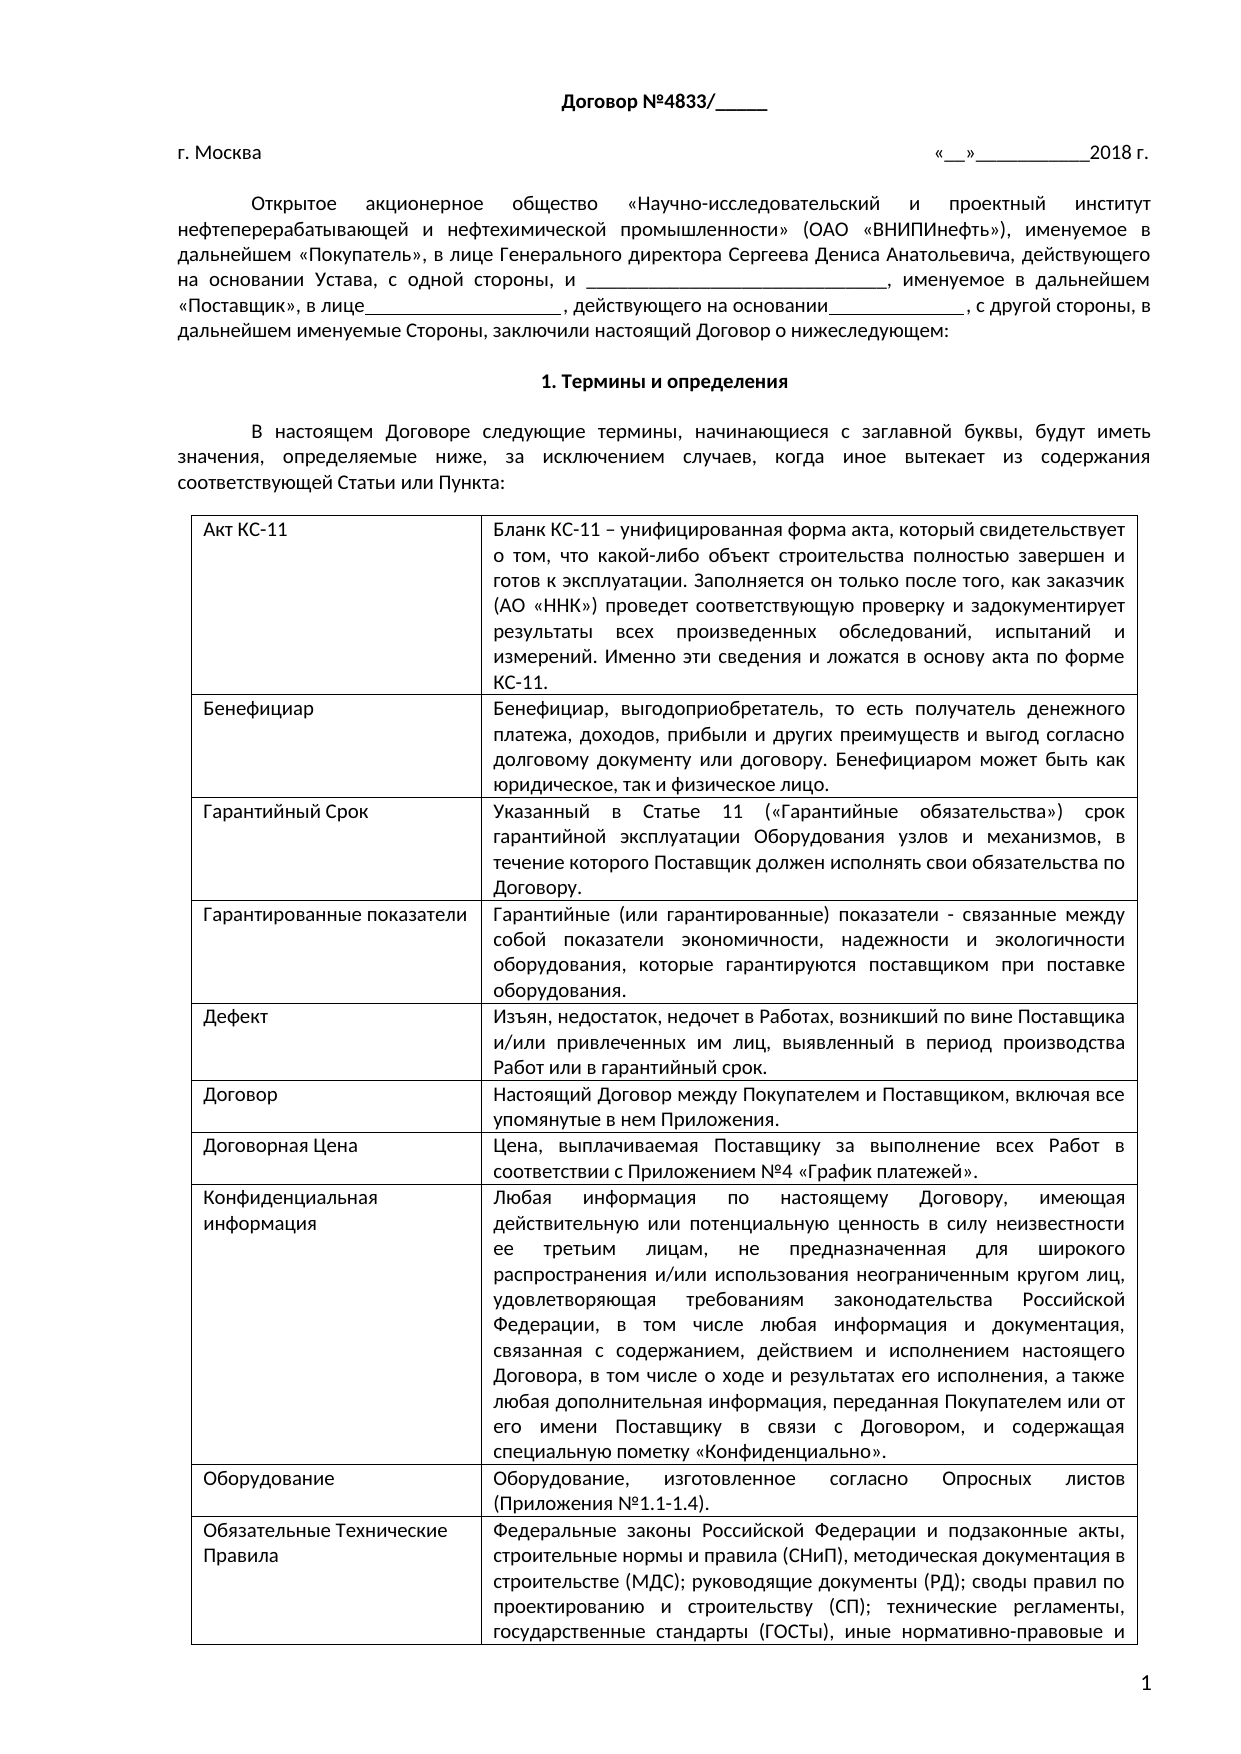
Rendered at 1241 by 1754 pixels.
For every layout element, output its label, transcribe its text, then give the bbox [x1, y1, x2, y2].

table_cell Цена, выплачиваемая Поставщику за выполнение всех Работ в соответствии с Приложением №4 «График платежей». [482, 1133, 1137, 1183]
table_cell Настоящий Договор между Покупателем и Поставщиком, включая все упомянутые в нем Приложения. [482, 1081, 1137, 1132]
table_header Бланк КС-11 – унифицированная форма акта, который свидетельствует о том, что какой-либо объект строительства полностью завершен и готов к эксплуатации. Заполняется он только после того, как заказчик (АО «ННК») проведет соответствующую проверку и задокументирует результаты всех произведенных обследований, испытаний и измерений. Именно эти сведения и ложатся в основу акта по форме КС-11. [482, 516, 1137, 694]
table_cell Договорная Цена [192, 1133, 481, 1183]
table_cell Указанный в Статье 11 («Гарантийные обязательства») срок гарантийной эксплуатации Оборудования узлов и механизмов, в течение которого Поставщик должен исполнять свои обязательства по Договору. [482, 798, 1137, 900]
table_cell Оборудование, изготовленное согласно Опросных листов (Приложения №1.1-1.4). [482, 1465, 1137, 1516]
table_cell Любая информация по настоящему Договору, имеющая действительную или потенциальную ценность в силу неизвестности ее третьим лицам, не предназначенная для широкого распространения и/или использования неограниченным кругом лиц, удовлетворяющая требованиям законодательства Российской Федерации, в том числе любая информация и документация, связанная с содержанием, действием и исполнением настоящего Договора, в том числе о ходе и результатах его исполнения, а также любая дополнительная информация, переданная Покупателем или от его имени Поставщику в связи с Договором, и содержащая специальную пометку «Конфиденциально». [482, 1185, 1137, 1464]
table_cell Конфиденциальная информация [192, 1185, 481, 1464]
table_cell Гарантийный Срок [192, 798, 481, 900]
text 1. Термины и определения [177, 368, 1152, 394]
table_cell Договор [192, 1081, 481, 1132]
table_cell Гарантийные (или гарантированные) показатели - связанные между собой показатели экономичности, надежности и экологичности оборудования, которые гарантируются поставщиком при поставке оборудования. [482, 901, 1137, 1002]
table_cell Дефект [192, 1004, 481, 1080]
table_header Акт КС-11 [192, 516, 481, 694]
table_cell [482, 1517, 1137, 1644]
text Открытое акционерное общество «Научно-исследовательский и проектный институт нефтеперерабатывающей и нефтехимической промышленности» (ОАО «ВНИПИнефть»), именуемое в дальнейшем «Покупатель», в лице Генерального директора Сергеева Дениса Анатольевича, действующего на основании Устава, с одной стороны, и _____________________________, именуемое в дальнейшем «Поставщик», в лице , действующего на основании , с другой стороны, в дальнейшем именуемые Стороны, заключили настоящий Договор о нижеследующем: [177, 190, 1152, 343]
text г. Москва «__»___________2018 г. [177, 139, 1152, 165]
table_cell Оборудование [192, 1465, 481, 1516]
text Договор №4833/_____ [177, 89, 1152, 114]
table_cell Бенефициар, выгодоприобретатель, то есть получатель денежного платежа, доходов, прибыли и других преимуществ и выгод согласно долговому документу или договору. Бенефициаром может быть как юридическое, так и физическое лицо. [482, 695, 1137, 797]
table_cell Бенефициар [192, 695, 481, 797]
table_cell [192, 1517, 481, 1644]
text В настоящем Договоре следующие термины, начинающиеся с заглавной буквы, будут иметь значения, определяемые ниже, за исключением случаев, когда иное вытекает из содержания соответствующей Статьи или Пункта: [177, 418, 1152, 494]
table_cell Гарантированные показатели [192, 901, 481, 1002]
table_cell Изъян, недостаток, недочет в Работах, возникший по вине Поставщика и/или привлеченных им лиц, выявленный в период производства Работ или в гарантийный срок. [482, 1004, 1137, 1080]
